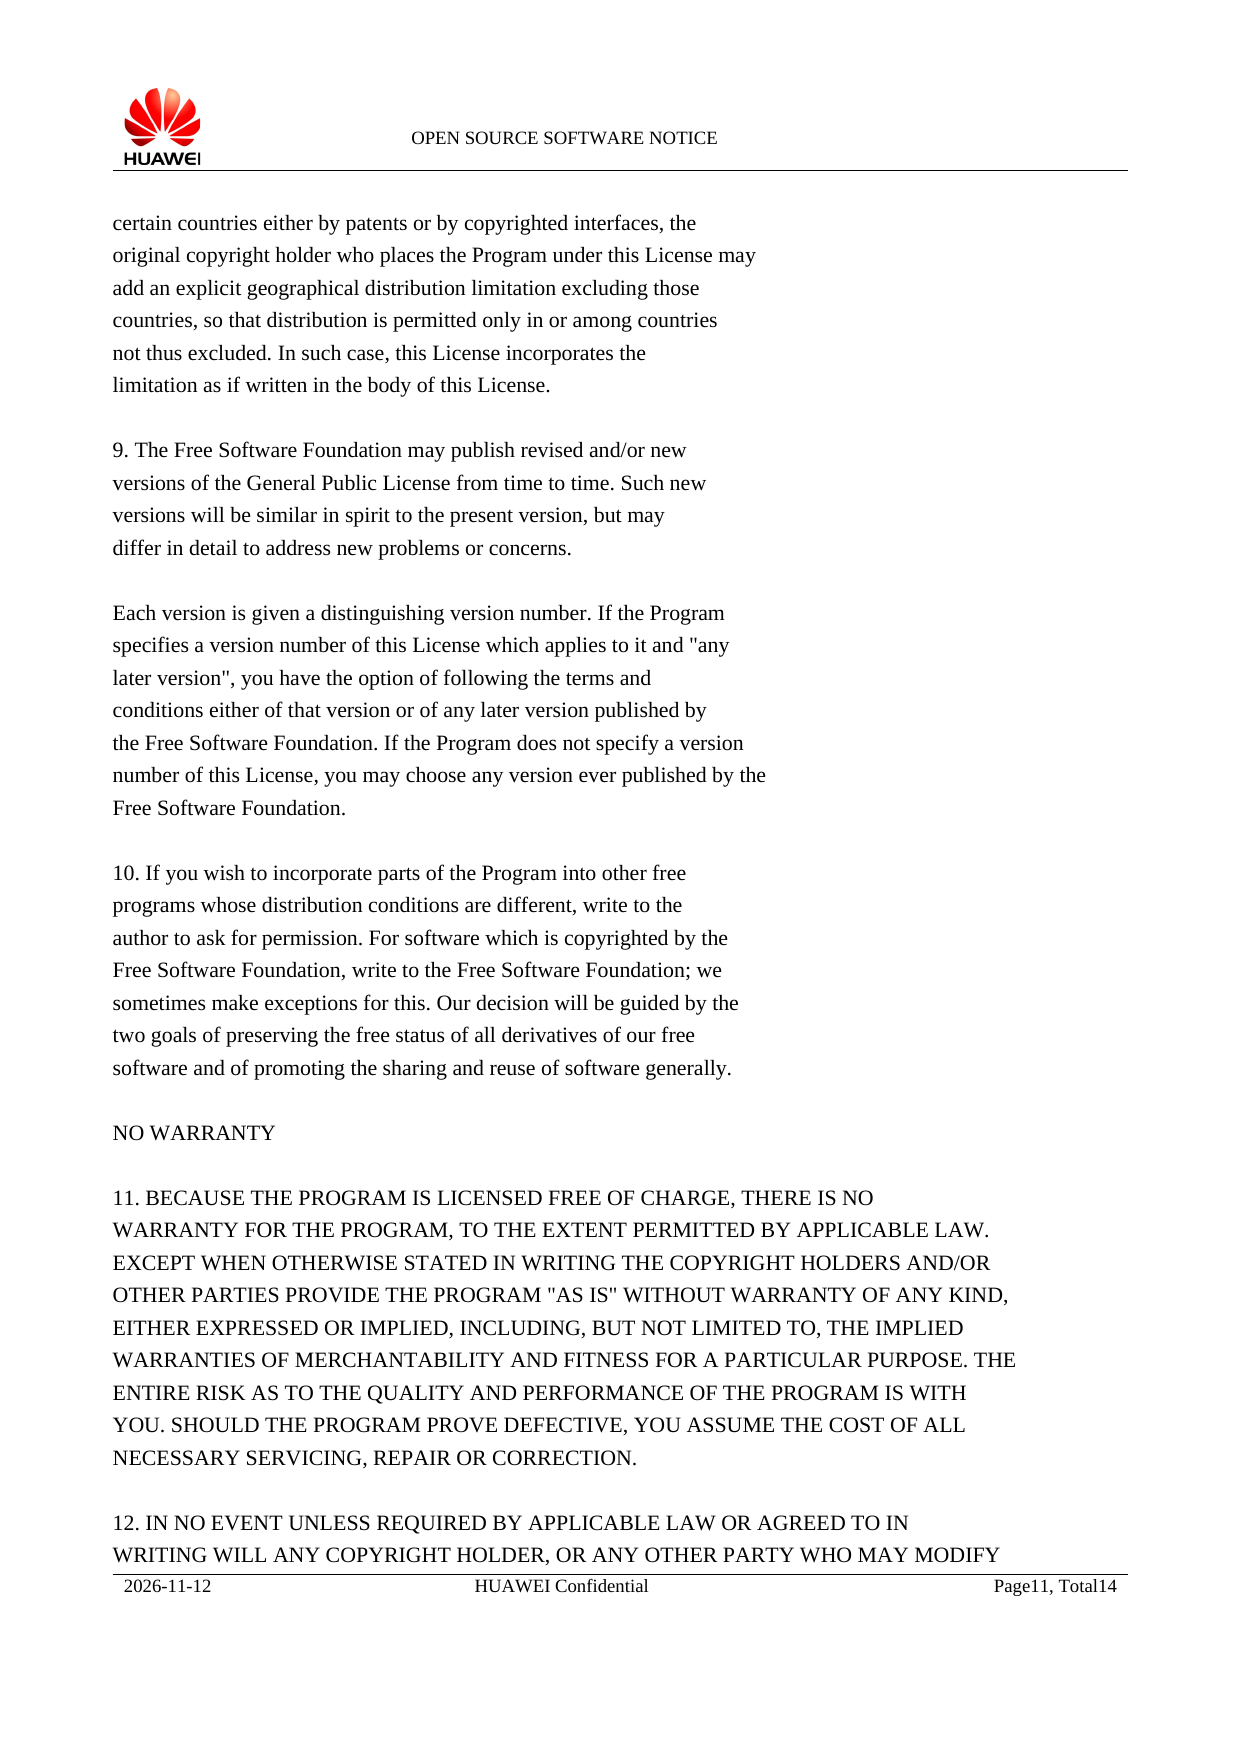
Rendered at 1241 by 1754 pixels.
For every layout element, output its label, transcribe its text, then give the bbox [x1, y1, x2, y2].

picture [124, 88, 201, 165]
